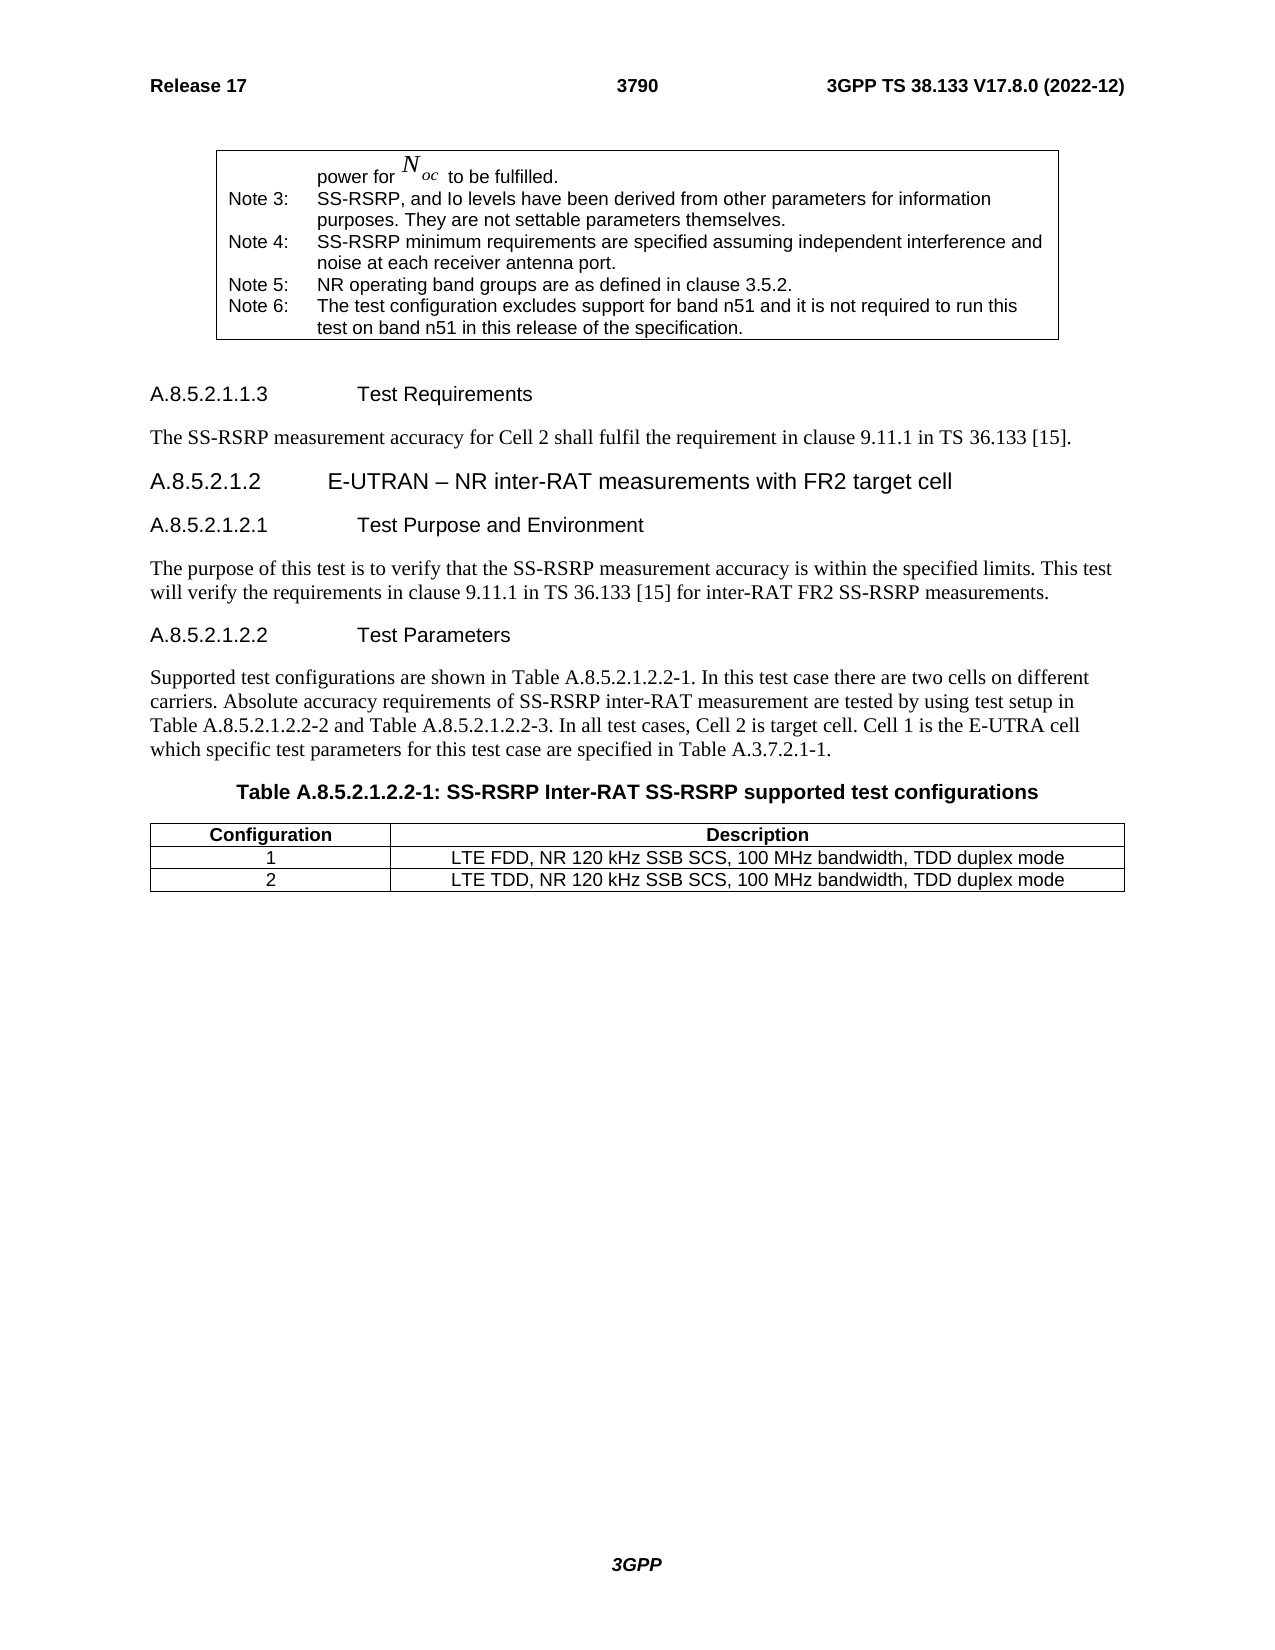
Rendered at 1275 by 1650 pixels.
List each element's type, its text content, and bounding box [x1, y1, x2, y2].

text A.8.5.2.1.1.3 Test Requirements [150, 382, 1125, 406]
text The purpose of this test is to verify that the SS-RSRP measurement accuracy is within the specified limits. This test will verify the requirements in clause 9.11.1 in TS 36.133 [15] for inter-RAT FR2 SS-RSRP measurements. [150, 556, 1125, 604]
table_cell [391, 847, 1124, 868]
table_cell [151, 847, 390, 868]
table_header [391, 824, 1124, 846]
text The SS-RSRP measurement accuracy for Cell 2 shall fulfil the requirement in clause 9.11.1 in TS 36.133 [15]. [150, 425, 1125, 449]
text Supported test configurations are shown in Table A.8.5.2.1.2.2-1. In this test case there are two cells on different carriers. Absolute accuracy requirements of SS-RSRP inter-RAT measurement are tested by using test setup in Table A.8.5.2.1.2.2-2 and Table A.8.5.2.1.2.2-3. In all test cases, Cell 2 is target cell. Cell 1 is the E-UTRA cell which specific test parameters for this test case are specified in Table A.3.7.2.1-1. [150, 665, 1125, 761]
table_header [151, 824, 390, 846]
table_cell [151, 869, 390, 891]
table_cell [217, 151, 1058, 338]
subtitle A.8.5.2.1.2.1 Test Purpose and Environment [150, 513, 1125, 537]
subtitle A.8.5.2.1.2 E-UTRAN – NR inter-RAT measurements with FR2 target cell [150, 468, 1125, 494]
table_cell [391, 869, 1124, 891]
subtitle A.8.5.2.1.2.2 Test Parameters [150, 622, 1125, 646]
text Table A.8.5.2.1.2.2-1: SS-RSRP Inter-RAT SS-RSRP supported test configurations [150, 780, 1125, 804]
